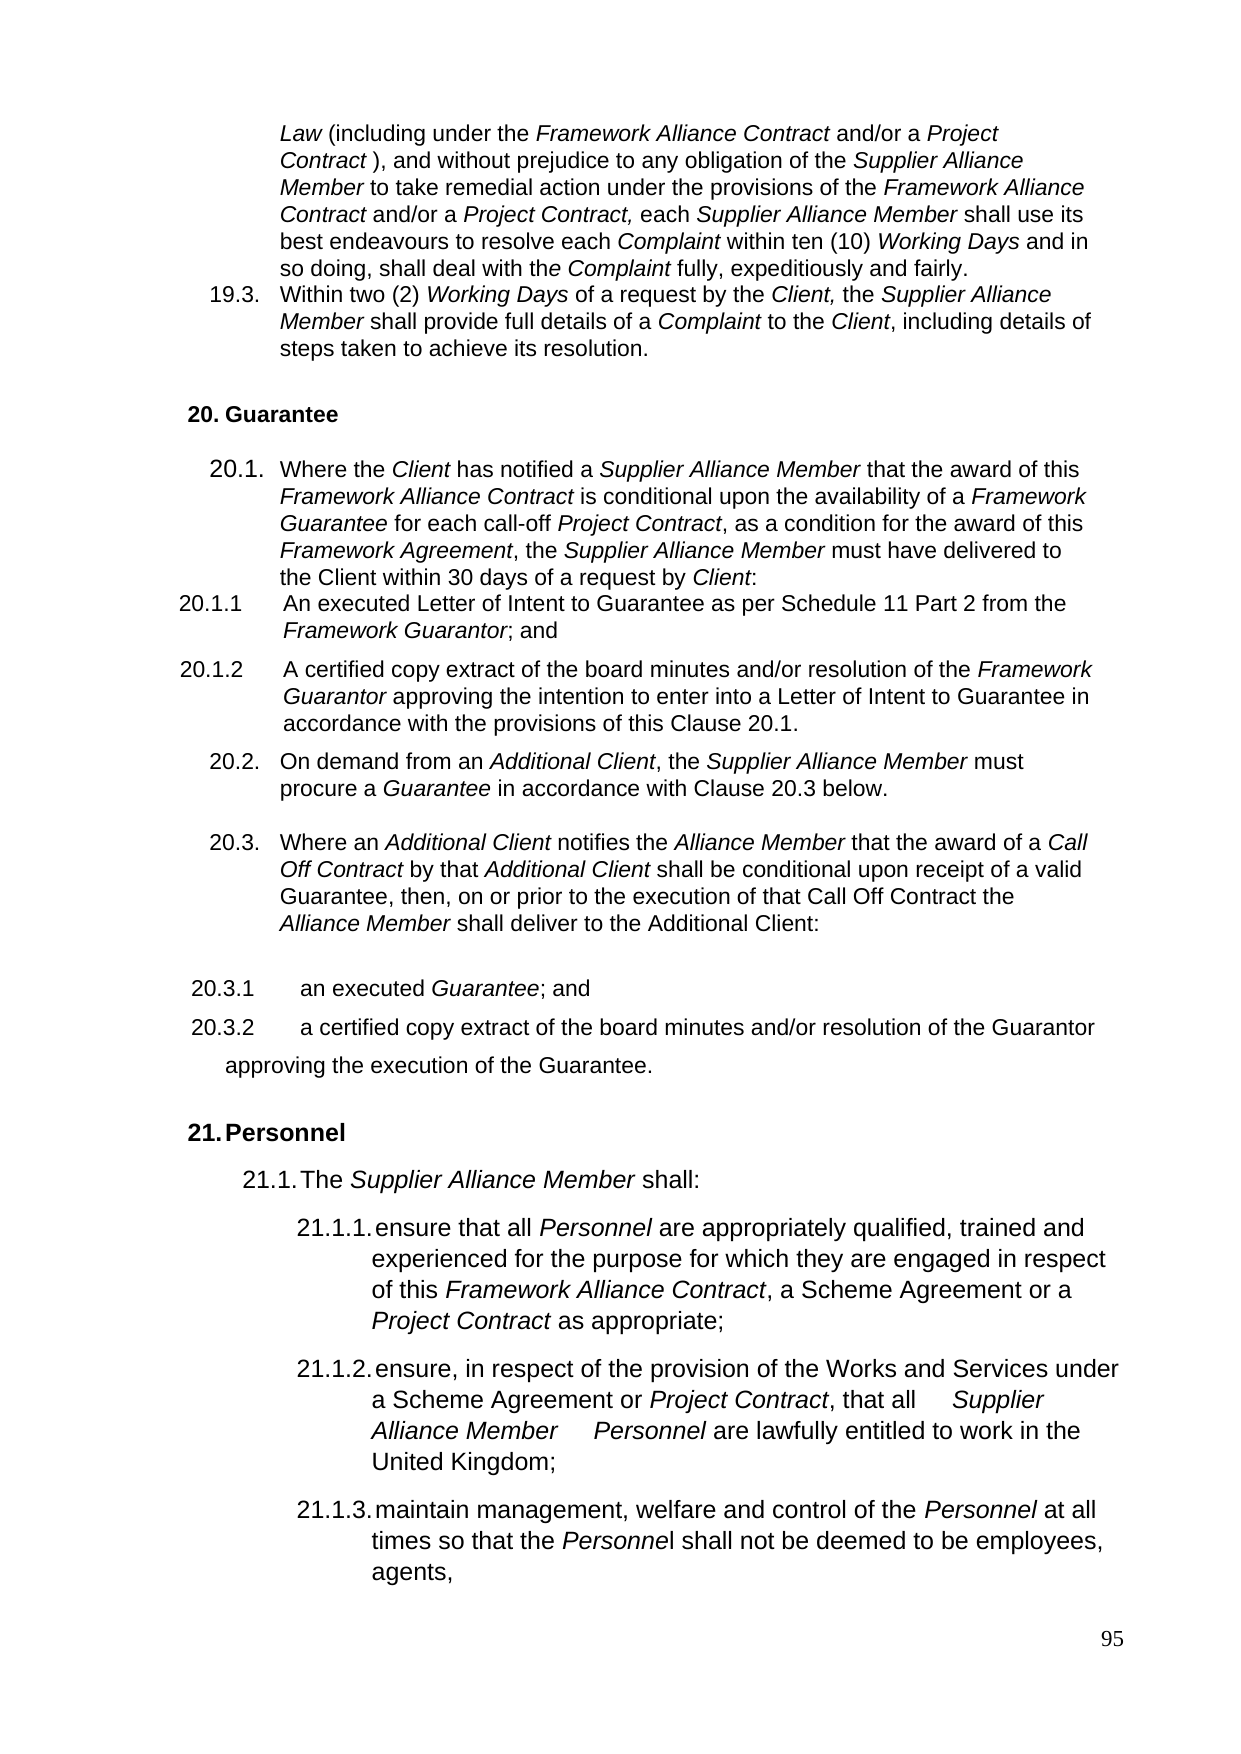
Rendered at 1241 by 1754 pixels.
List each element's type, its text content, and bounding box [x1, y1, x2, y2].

list ensure, in respect of the provision of the Works and Services under a Scheme Agreement or Project Contract, that all Supplier Alliance Member Personnel are lawfully entitled to work in the United Kingdom; [296, 1354, 1123, 1476]
list Within two (2) Working Days of a request by the Client, the Supplier Alliance Member shall provide full details of a Complaint to the Client, including details of steps taken to achieve its resolution. [209, 281, 1092, 361]
text approving the execution of the Guarantee. [179, 1052, 1123, 1079]
list maintain management, welfare and control of the Personnel at all times so that the Personnel shall not be deemed to be employees, agents, [296, 1495, 1123, 1586]
list On demand from an Additional Client, the Supplier Alliance Member must procure a Guarantee in accordance with Clause 20.3 below. [209, 748, 1092, 801]
list Personnel [187, 1118, 1123, 1147]
list Where the Client has notified a Supplier Alliance Member that the award of this Framework Alliance Contract is conditional upon the availability of a Framework Guarantee for each call-off Project Contract, as a condition for the award of this Framework Agreement, the Supplier Alliance Member must have delivered to the Client within 30 days of a request by Client: [209, 453, 1092, 590]
text 20.3.1 an executed Guarantee; and [179, 975, 1123, 1001]
list ensure that all Personnel are appropriately qualified, trained and experienced for the purpose for which they are engaged in respect of this Framework Alliance Contract, a Scheme Agreement or a Project Contract as appropriate; [296, 1213, 1123, 1335]
text 20.3.2 a certified copy extract of the board minutes and/or resolution of the Guarantor [179, 1014, 1123, 1040]
text 20.1.1 An executed Letter of Intent to Guarantee as per Schedule 11 Part 2 from the Framework Guarantor; and [178, 590, 1123, 643]
list Where an Additional Client notifies the Alliance Member that the award of a Call Off Contract by that Additional Client shall be conditional upon receipt of a valid Guarantee, then, on or prior to the execution of that Call Off Contract the Alliance Member shall deliver to the Additional Client: [209, 829, 1092, 936]
text 20.1.2 A certified copy extract of the board minutes and/or resolution of the Framework Guarantor approving the intention to enter into a Letter of Intent to Guarantee in accordance with the provisions of this Clause 20.1. [179, 656, 1123, 736]
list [209, 120, 1092, 281]
list Guarantee [187, 401, 1123, 427]
list The Supplier Alliance Member shall: [242, 1166, 1123, 1194]
